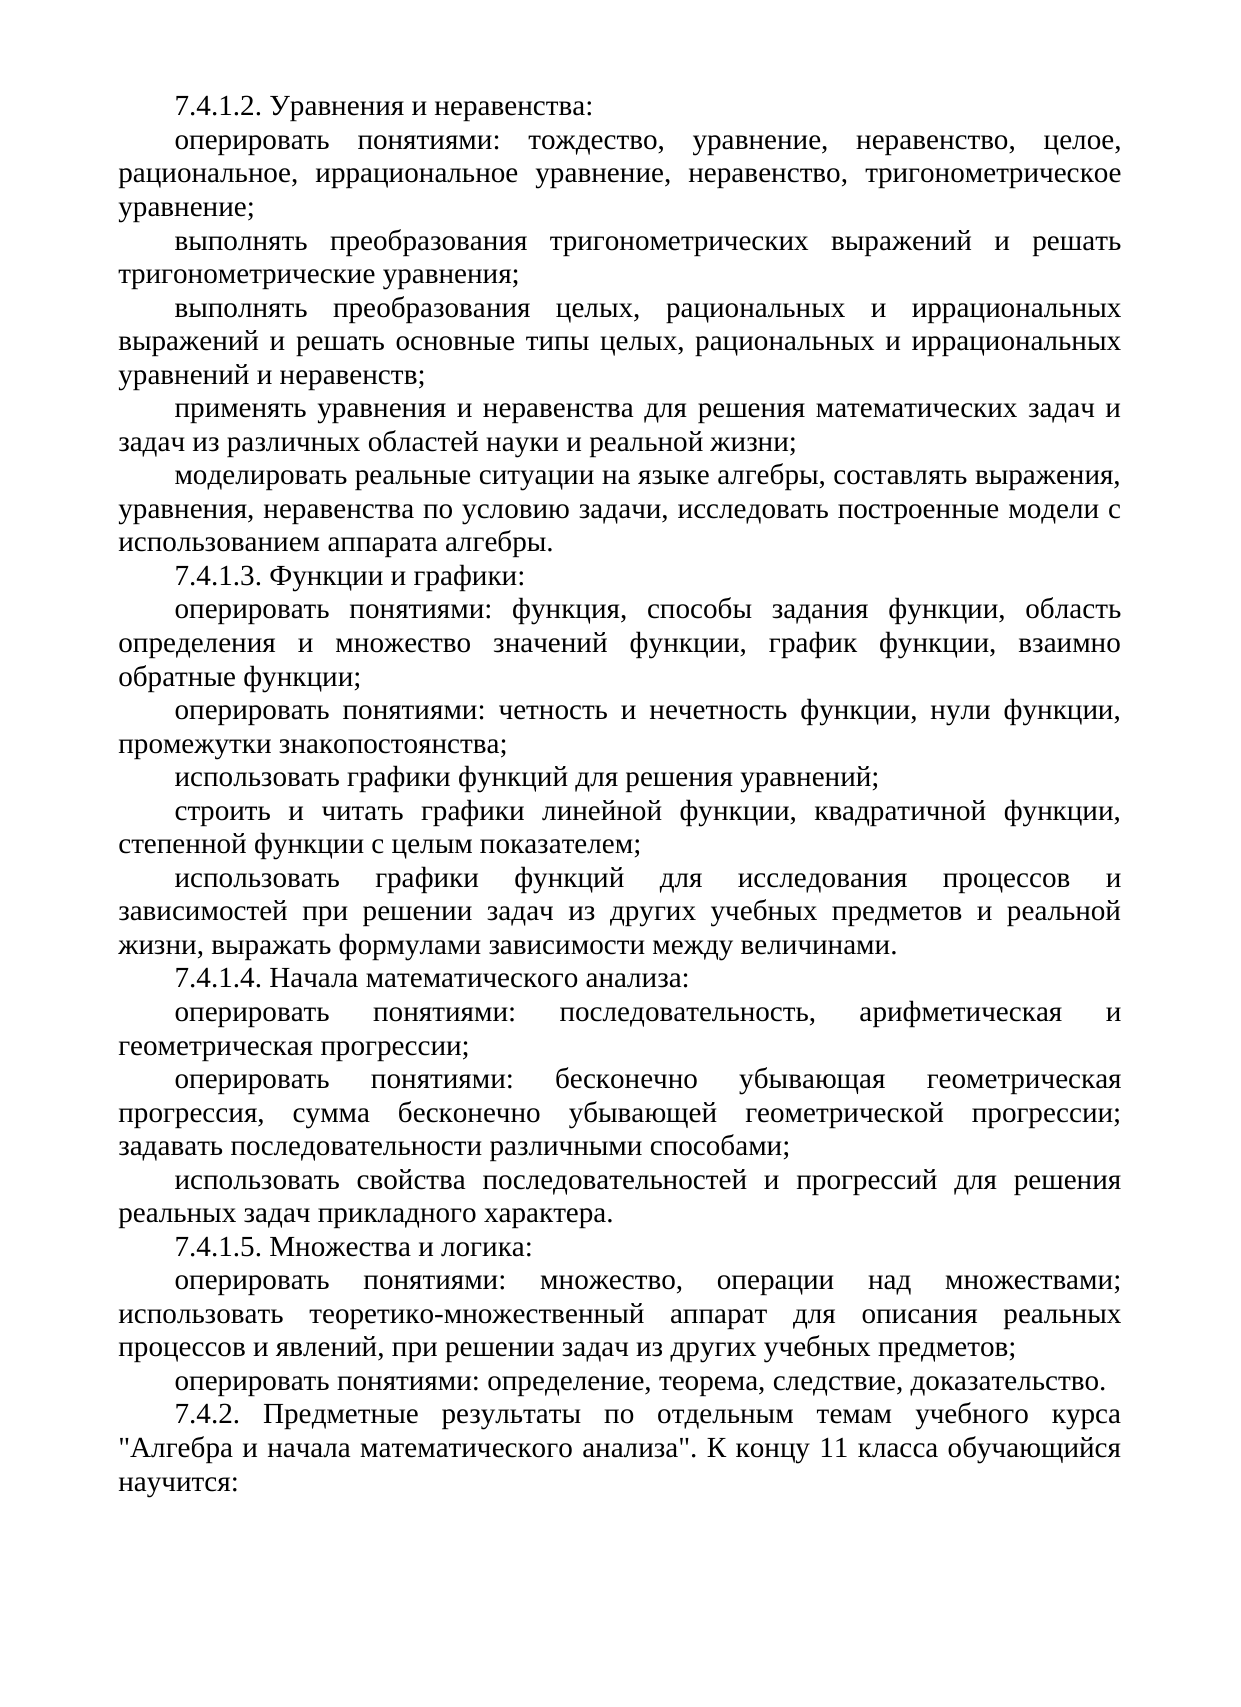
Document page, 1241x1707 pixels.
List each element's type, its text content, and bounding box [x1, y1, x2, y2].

text моделировать реальные ситуации на языке алгебры, составлять выражения, уравнения, неравенства по условию задачи, исследовать построенные модели с использованием аппарата алгебры. [118, 457, 1122, 558]
text оперировать понятиями: тождество, уравнение, неравенство, целое, рациональное, иррациональное уравнение, неравенство, тригонометрическое уравнение; [118, 122, 1122, 223]
text применять уравнения и неравенства для решения математических задач и задач из различных областей науки и реальной жизни; [118, 390, 1122, 457]
text использовать графики функций для решения уравнений; [118, 759, 1122, 793]
text использовать графики функций для исследования процессов и зависимостей при решении задач из других учебных предметов и реальной жизни, выражать формулами зависимости между величинами. [118, 860, 1122, 961]
text использовать свойства последовательностей и прогрессий для решения реальных задач прикладного характера. [118, 1162, 1122, 1229]
text 7.4.1.3. Функции и графики: [118, 558, 1122, 592]
text выполнять преобразования тригонометрических выражений и решать тригонометрические уравнения; [118, 223, 1122, 290]
text 7.4.1.5. Множества и логика: [118, 1229, 1122, 1262]
text выполнять преобразования целых, рациональных и иррациональных выражений и решать основные типы целых, рациональных и иррациональных уравнений и неравенств; [118, 290, 1122, 390]
text 7.4.1.2. Уравнения и неравенства: [118, 88, 1122, 122]
text оперировать понятиями: функция, способы задания функции, область определения и множество значений функции, график функции, взаимно обратные функции; [118, 592, 1122, 692]
text оперировать понятиями: последовательность, арифметическая и геометрическая прогрессии; [118, 994, 1122, 1061]
text строить и читать графики линейной функции, квадратичной функции, степенной функции с целым показателем; [118, 793, 1122, 860]
text 7.4.1.4. Начала математического анализа: [118, 961, 1122, 994]
text 7.4.2. Предметные результаты по отдельным темам учебного курса "Алгебра и начала математического анализа". К концу 11 класса обучающийся научится: [118, 1397, 1122, 1497]
text оперировать понятиями: определение, теорема, следствие, доказательство. [118, 1363, 1122, 1397]
text оперировать понятиями: множество, операции над множествами; использовать теоретико-множественный аппарат для описания реальных процессов и явлений, при решении задач из других учебных предметов; [118, 1262, 1122, 1363]
text оперировать понятиями: четность и нечетность функции, нули функции, промежутки знакопостоянства; [118, 692, 1122, 759]
text оперировать понятиями: бесконечно убывающая геометрическая прогрессия, сумма бесконечно убывающей геометрической прогрессии; задавать последовательности различными способами; [118, 1061, 1122, 1162]
